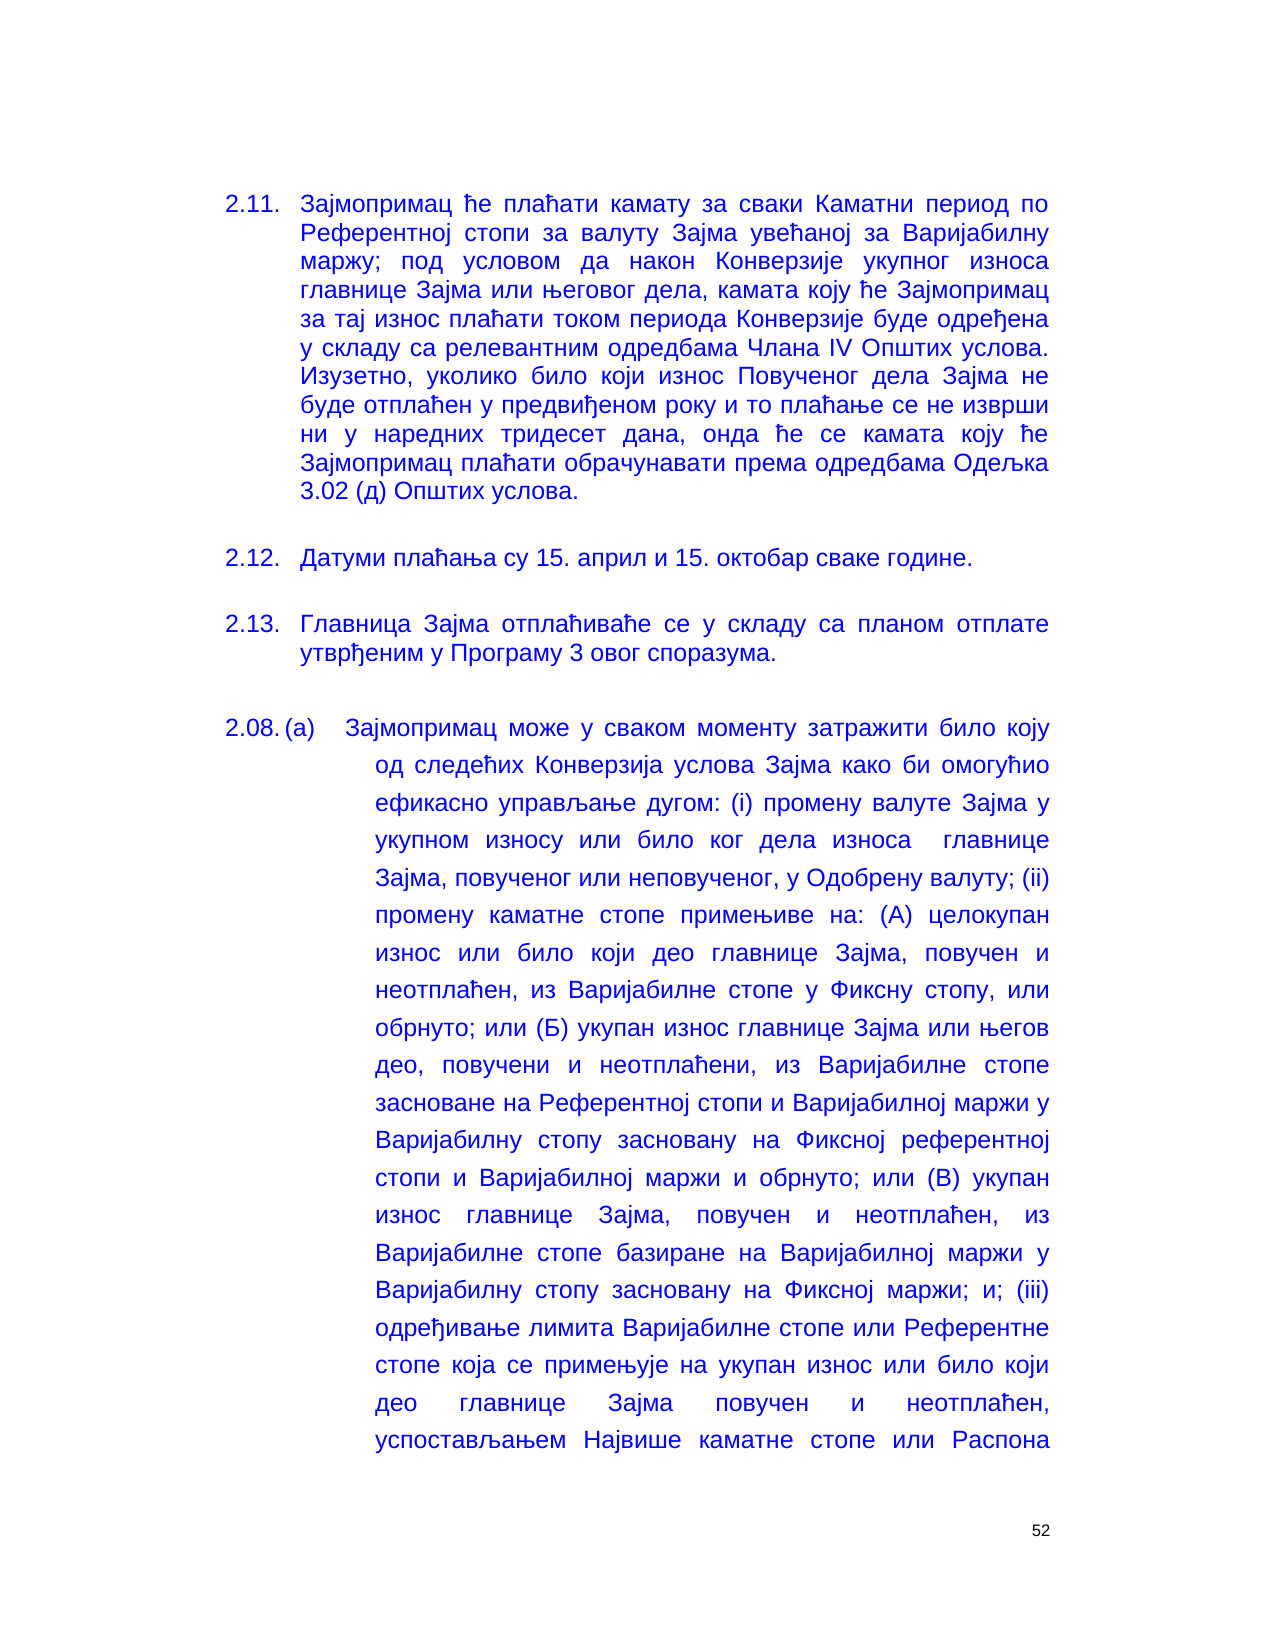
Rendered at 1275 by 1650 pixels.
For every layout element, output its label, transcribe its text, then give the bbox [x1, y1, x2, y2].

list Зајмопримац ће плаћати камату за сваки Каматни период по Референтној стопи за валуту Зајма увећаној за Варијабилну маржу; под условом да након Конверзије укупног износа главнице Зајма или његовог дела, камата коју ће Зајмопримац за тај износ плаћати током периода Конверзије буде одређена у складу са релевантним одредбама Члана IV Општих услова. Изузетно, уколико било који износ Повученог дела Зајма не буде отплаћен у предвиђеном року и то плаћање се не изврши ни у наредних тридесет дана, онда ће се камата коју ће Зајмопримац плаћати обрачунавати према одредбама Одељка 3.02 (д) Општих услова. [225, 189, 1050, 505]
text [225, 704, 1051, 1454]
list Главница Зајма отплаћиваће се у складу са планом отплате утврђеним у Програму 3 овог споразума. [225, 609, 1050, 666]
list Датуми плаћања су 15. април и 15. октобар сваке године. [225, 543, 1050, 571]
